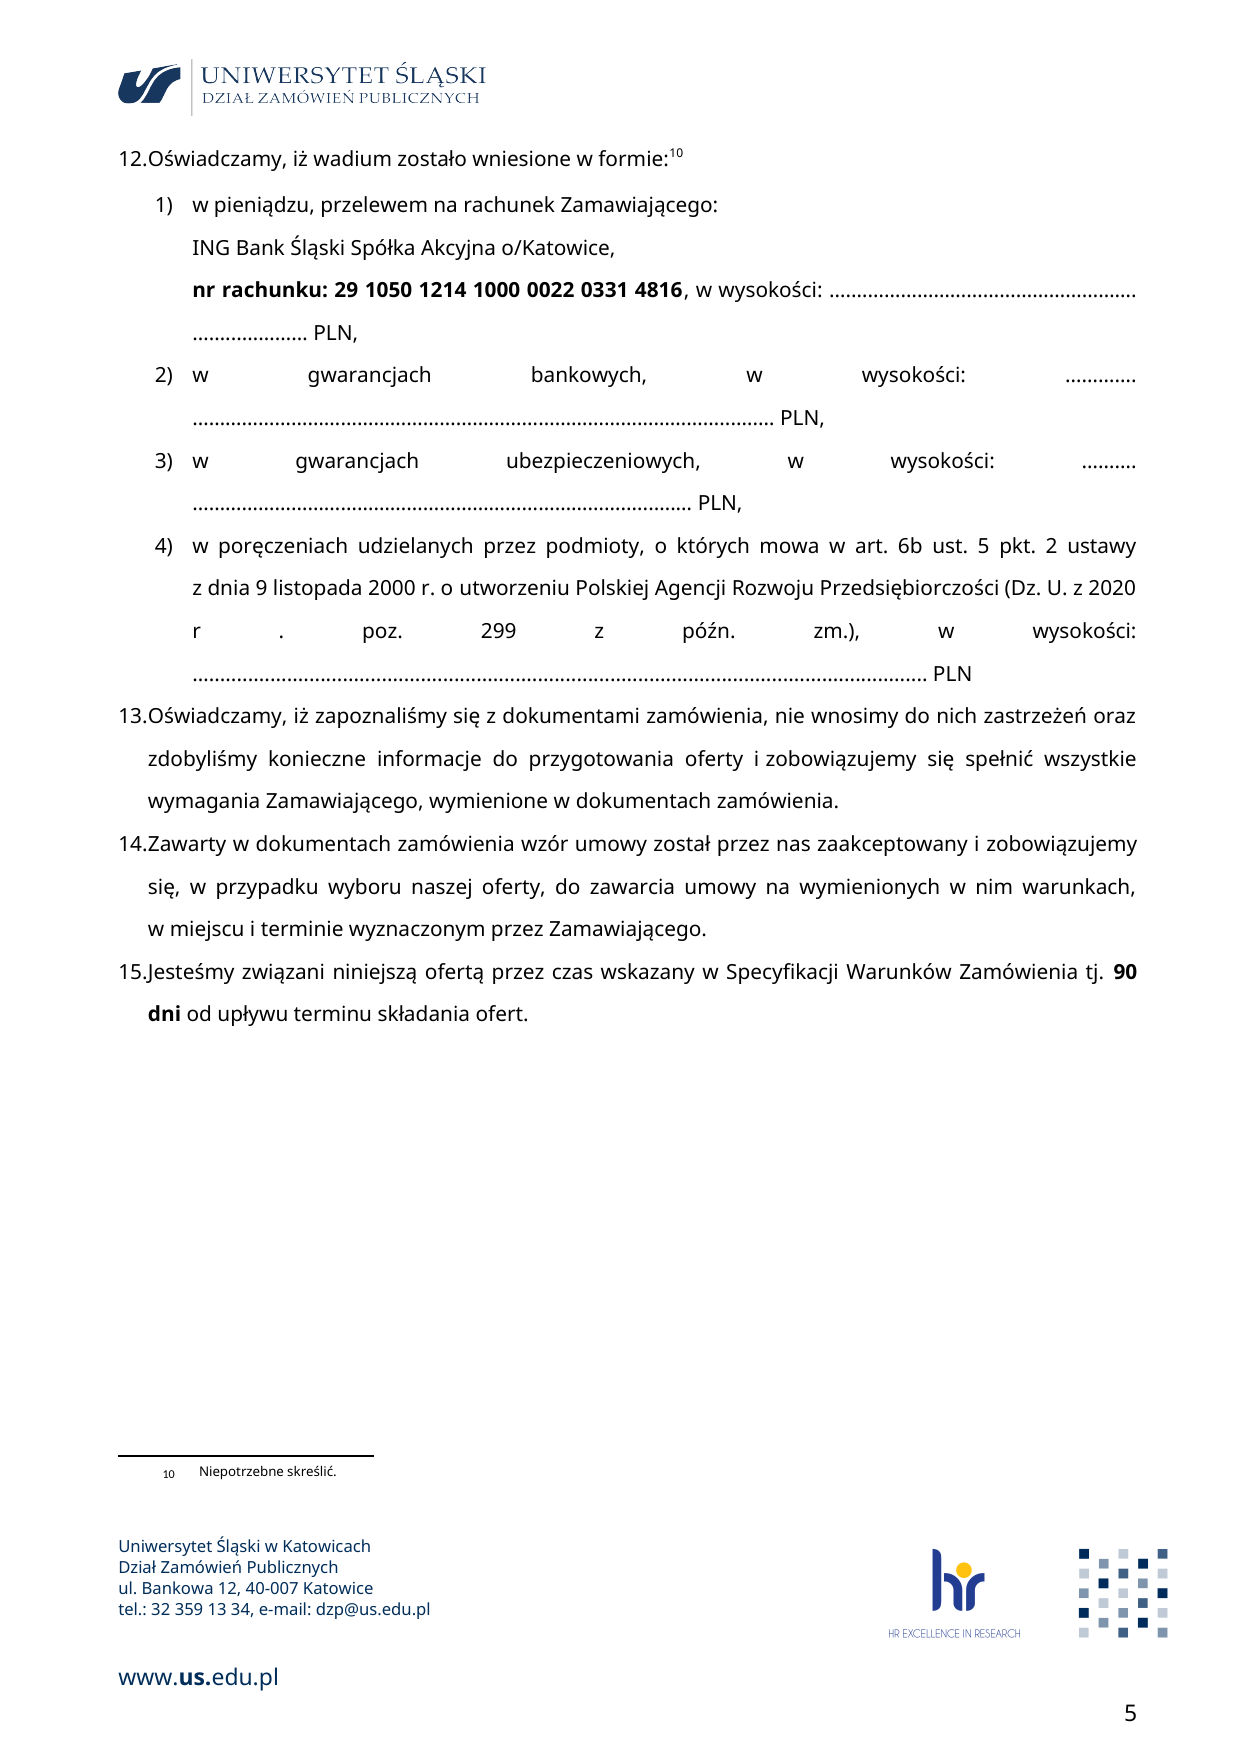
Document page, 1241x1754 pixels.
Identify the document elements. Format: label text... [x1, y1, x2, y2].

text ING Bank Śląski Spółka Akcyjna o/Katowice, [148, 233, 1137, 261]
picture [118, 59, 486, 116]
list Jesteśmy związani niniejszą ofertą przez czas wskazany w Specyfikacji Warunków Zamówienia tj. 90 dni od upływu terminu składania ofert. [118, 957, 1137, 1028]
list Oświadczamy, iż zapoznaliśmy się z dokumentami zamówienia, nie wnosimy do nich zastrzeżeń oraz zdobyliśmy konieczne informacje do przygotowania oferty i zobowiązujemy się spełnić wszystkie wymagania Zamawiającego, wymienione w dokumentach zamówienia. [118, 701, 1137, 815]
list Oświadczamy, iż wadium zostało wniesione w formie: [118, 144, 1137, 172]
list Zawarty w dokumentach zamówienia wzór umowy został przez nas zaakceptowany i zobowiązujemy się, w przypadku wyboru naszej oferty, do zawarcia umowy na wymienionych w nim warunkach, w miejscu i terminie wyznaczonym przez Zamawiającego. [118, 829, 1137, 943]
list w gwarancjach bankowych, w wysokości: ………….……………………………………………………………………………………...….… PLN, [154, 361, 1137, 432]
text nr rachunku: 29 1050 1214 1000 0022 0331 4816, w wysokości: ….…………………………………………….……...………… PLN, [148, 275, 1137, 346]
picture [820, 1421, 1197, 1667]
list w gwarancjach ubezpieczeniowych, w wysokości: ……….…………………………………………………………………….…..….… PLN, [154, 446, 1137, 517]
list w poręczeniach udzielanych przez podmioty, o których mowa w art. 6b ust. 5 pkt. 2 ustawy z dnia 9 listopada 2000 r. o utworzeniu Polskiej Agencji Rozwoju Przedsiębiorczości (Dz. U. z 2020 r . poz. 299 z późn. zm.), w wysokości: …................................................................................................................................. PLN [154, 531, 1137, 687]
list w pieniądzu, przelewem na rachunek Zamawiającego: [154, 190, 1137, 218]
